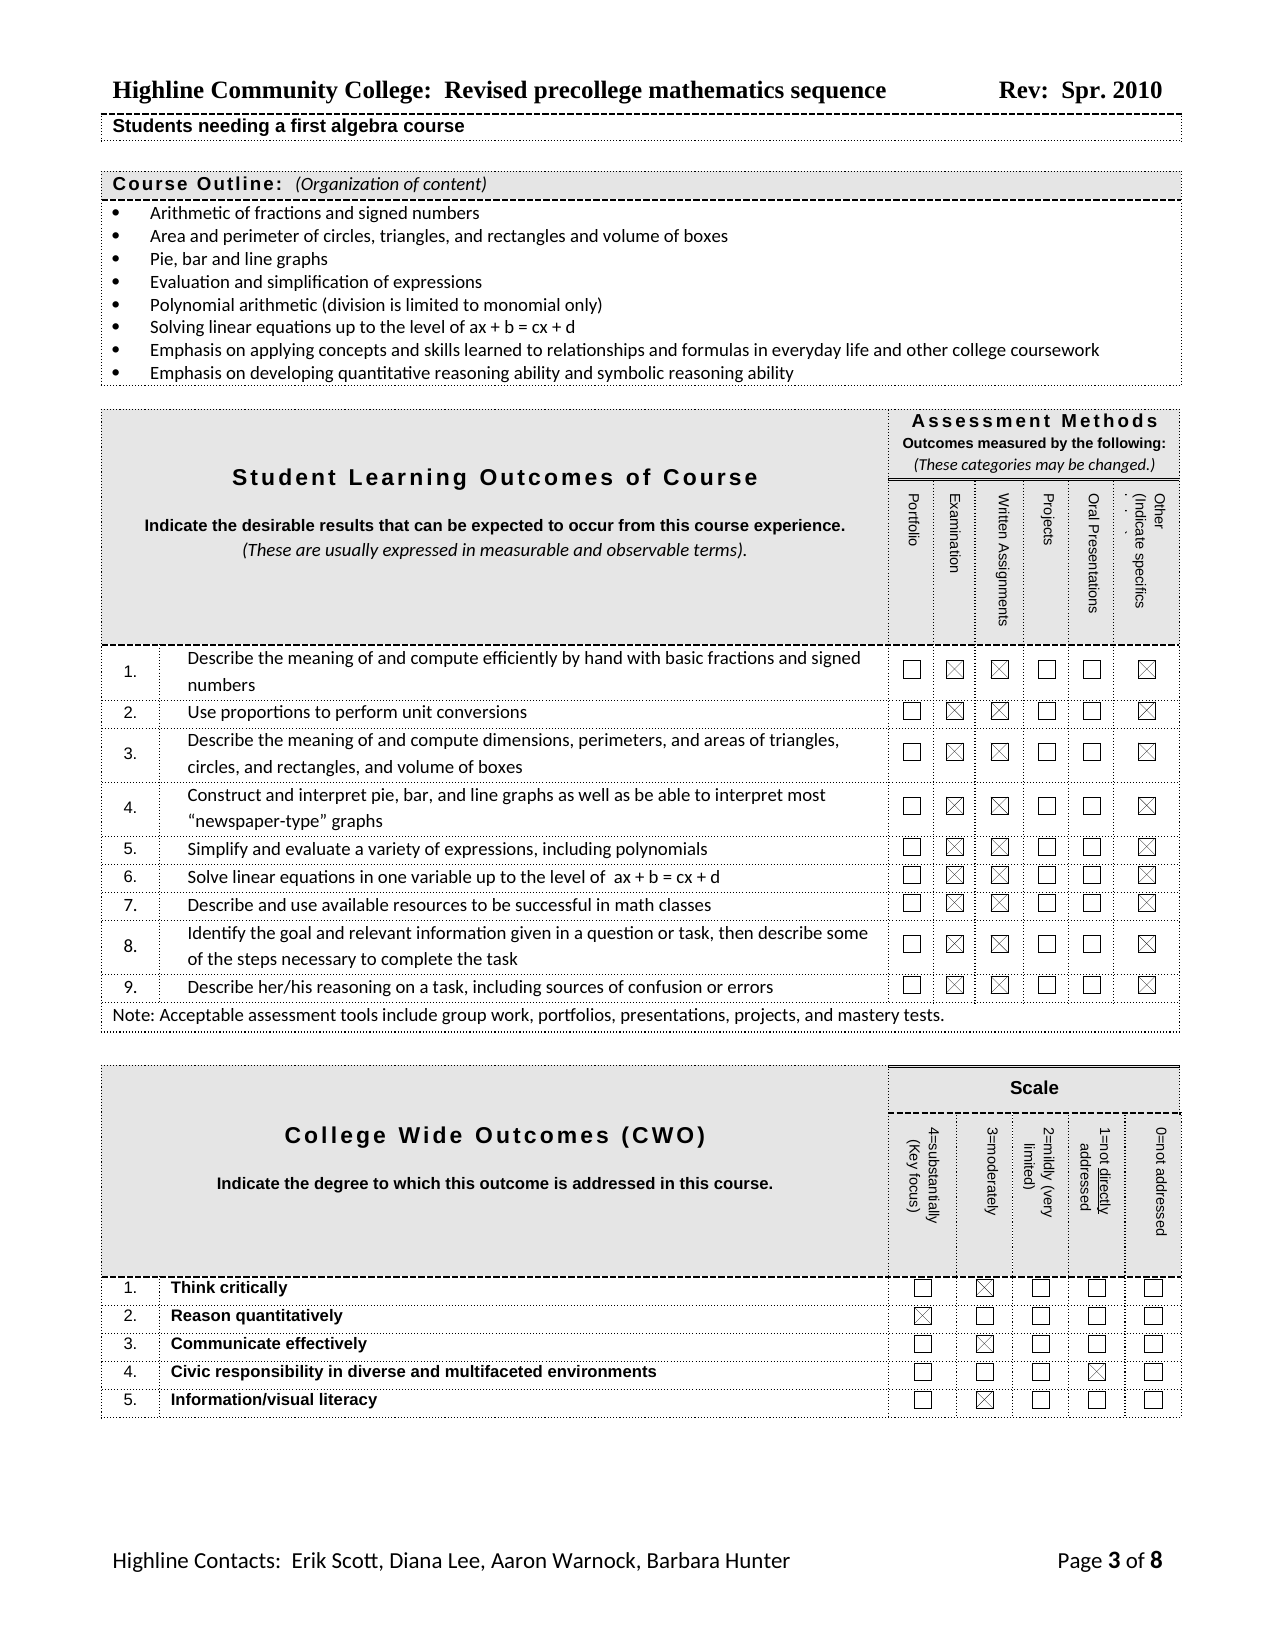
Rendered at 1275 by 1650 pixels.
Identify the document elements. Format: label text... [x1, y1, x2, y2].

table_cell [956, 1305, 1012, 1333]
table_cell [1069, 700, 1114, 728]
table_cell [934, 836, 975, 864]
table_cell 5. [101, 836, 159, 864]
table_cell Examination [934, 481, 975, 644]
table_cell [975, 836, 1024, 864]
table_cell Civic responsibility in diverse and multifaceted environments [159, 1361, 889, 1389]
table_cell [1114, 836, 1180, 864]
table_cell [956, 1276, 1012, 1305]
table_cell [1125, 1389, 1181, 1417]
table_cell Think critically [159, 1276, 889, 1305]
table_cell [889, 974, 934, 1002]
table_cell [934, 644, 975, 699]
table_cell [1013, 1333, 1069, 1361]
table_cell Solve linear equations in one variable up to the level of ax + b = cx + d [159, 864, 889, 892]
table_cell 9. [101, 974, 159, 1002]
table_cell Students needing a first algebra course [101, 113, 1181, 140]
table_cell 3. [101, 728, 159, 782]
table_cell [1125, 1276, 1181, 1305]
table_cell [1024, 700, 1069, 728]
table_cell 2=mildly (very limited) [1013, 1112, 1069, 1276]
table_cell [1069, 1333, 1125, 1361]
table_cell [934, 782, 975, 836]
table_cell [1013, 1276, 1069, 1305]
table_cell Oral Presentations [1069, 481, 1114, 644]
table_header College Wide Outcomes (CWO) Indicate the degree to which this outcome is addressed in this course. [101, 1065, 889, 1276]
table_cell [889, 700, 934, 728]
table_cell Describe her/his reasoning on a task, including sources of confusion or errors [159, 974, 889, 1002]
table_cell [1069, 644, 1114, 699]
table_cell [1114, 728, 1180, 782]
table_cell [975, 864, 1024, 892]
table_cell Simplify and evaluate a variety of expressions, including polynomials [159, 836, 889, 864]
table_cell [889, 644, 934, 699]
table_cell [975, 700, 1024, 728]
table_cell 1=not directly addressed [1069, 1112, 1125, 1276]
table_cell [1069, 864, 1114, 892]
table_cell [1114, 974, 1180, 1002]
table_cell [1024, 644, 1069, 699]
table_cell Portfolio [889, 481, 934, 644]
table_cell [975, 974, 1024, 1002]
table_cell [1069, 782, 1114, 836]
table_cell [1069, 1389, 1125, 1417]
table_cell [889, 1333, 956, 1361]
table_cell [1069, 1276, 1125, 1305]
table_cell [889, 864, 934, 892]
table_cell Describe the meaning of and compute efficiently by hand with basic fractions and signed numbers [159, 644, 889, 699]
table_cell [975, 644, 1024, 699]
table_cell [1024, 920, 1069, 974]
table_cell Describe the meaning of and compute dimensions, perimeters, and areas of triangles, circles, and rectangles, and volume of boxes [159, 728, 889, 782]
table_cell [1013, 1305, 1069, 1333]
table_cell [1013, 1361, 1069, 1389]
table_cell 1. [101, 1276, 159, 1305]
table_cell [1125, 1305, 1181, 1333]
table_cell Describe and use available resources to be successful in math classes [159, 892, 889, 920]
table_cell [889, 920, 934, 974]
table_cell [956, 1361, 1012, 1389]
table_cell Reason quantitatively [159, 1305, 889, 1333]
table_cell 8. [101, 920, 159, 974]
table_cell 5. [101, 1389, 159, 1417]
table_cell [956, 1389, 1012, 1417]
table_cell [934, 892, 975, 920]
table_cell [1114, 892, 1180, 920]
table_cell [975, 782, 1024, 836]
table_cell [956, 1333, 1012, 1361]
table_cell [934, 864, 975, 892]
table_cell [1024, 728, 1069, 782]
table_cell 4. [101, 782, 159, 836]
table_cell [1125, 1361, 1181, 1389]
table_cell [975, 728, 1024, 782]
table_cell 4. [101, 1361, 159, 1389]
table_cell [1114, 920, 1180, 974]
table_cell [934, 700, 975, 728]
table_cell [889, 1361, 956, 1389]
table_cell Identify the goal and relevant information given in a question or task, then describe some of the steps necessary to complete the task [159, 920, 889, 974]
table_cell Information/visual literacy [159, 1389, 889, 1417]
table_cell 4=substantially (Key focus) [889, 1112, 956, 1276]
table_cell [1069, 920, 1114, 974]
table_cell 0=not addressed [1125, 1112, 1181, 1276]
table_cell Use proportions to perform unit conversions [159, 700, 889, 728]
table_cell [889, 1389, 956, 1417]
table_cell [1024, 974, 1069, 1002]
table_cell [1024, 836, 1069, 864]
table_cell Communicate effectively [159, 1333, 889, 1361]
table_cell [1024, 782, 1069, 836]
table_cell [1125, 1333, 1181, 1361]
table_cell Note: Acceptable assessment tools include group work, portfolios, presentations, projects, and mastery tests. [101, 1002, 1180, 1031]
table_cell [1024, 892, 1069, 920]
table_cell [889, 782, 934, 836]
table_cell 1. [101, 644, 159, 699]
table_cell [889, 728, 934, 782]
table_header Student Learning Outcomes of Course Indicate the desirable results that can be expected to occur from this course experience. (These are usually expressed in measurable and observable terms). [101, 409, 889, 644]
table_cell Arithmetic of fractions and signed numbers Area and perimeter of circles, triangles, and rectangles and volume of boxes Pie, bar and line graphs Evaluation and simplification of expressions Polynomial arithmetic (division is limited to monomial only) Solving linear equations up to the level of ax + b = cx + d Emphasis on applying concepts and skills learned to relationships and formulas in everyday life and other college coursework Emphasis on developing quantitative reasoning ability and symbolic reasoning ability [101, 199, 1181, 384]
table_cell 7. [101, 892, 159, 920]
table_cell Other (Indicate specifics below) [1114, 481, 1180, 644]
table_cell [1114, 700, 1180, 728]
table_cell 3. [101, 1333, 159, 1361]
table_cell 2. [101, 1305, 159, 1333]
table_header Course Outline: (Organization of content) [101, 171, 1181, 199]
table_cell [889, 892, 934, 920]
table_cell Construct and interpret pie, bar, and line graphs as well as be able to interpret most “newspaper-type” graphs [159, 782, 889, 836]
table_cell [1024, 864, 1069, 892]
table_cell [934, 974, 975, 1002]
table_cell Projects [1024, 481, 1069, 644]
table_cell [934, 728, 975, 782]
table_cell 3=moderately [956, 1112, 1012, 1276]
table_header Scale [889, 1068, 1180, 1112]
table_cell [1069, 1305, 1125, 1333]
table_cell [1069, 1361, 1125, 1389]
table_cell Written Assignments [975, 481, 1024, 644]
table_cell [889, 836, 934, 864]
table_header Assessment Methods Outcomes measured by the following: (These categories may be changed.) [889, 409, 1180, 478]
table_cell [1114, 782, 1180, 836]
table_cell [1114, 864, 1180, 892]
table_cell [889, 1276, 956, 1305]
table_cell 2. [101, 700, 159, 728]
table_cell [1114, 644, 1180, 699]
table_cell 6. [101, 864, 159, 892]
table_cell [1069, 728, 1114, 782]
table_cell [975, 920, 1024, 974]
table_cell [889, 1305, 956, 1333]
table_cell [975, 892, 1024, 920]
table_cell [1069, 892, 1114, 920]
table_cell [1013, 1389, 1069, 1417]
table_cell [1069, 836, 1114, 864]
table_cell [1069, 974, 1114, 1002]
table_cell [934, 920, 975, 974]
